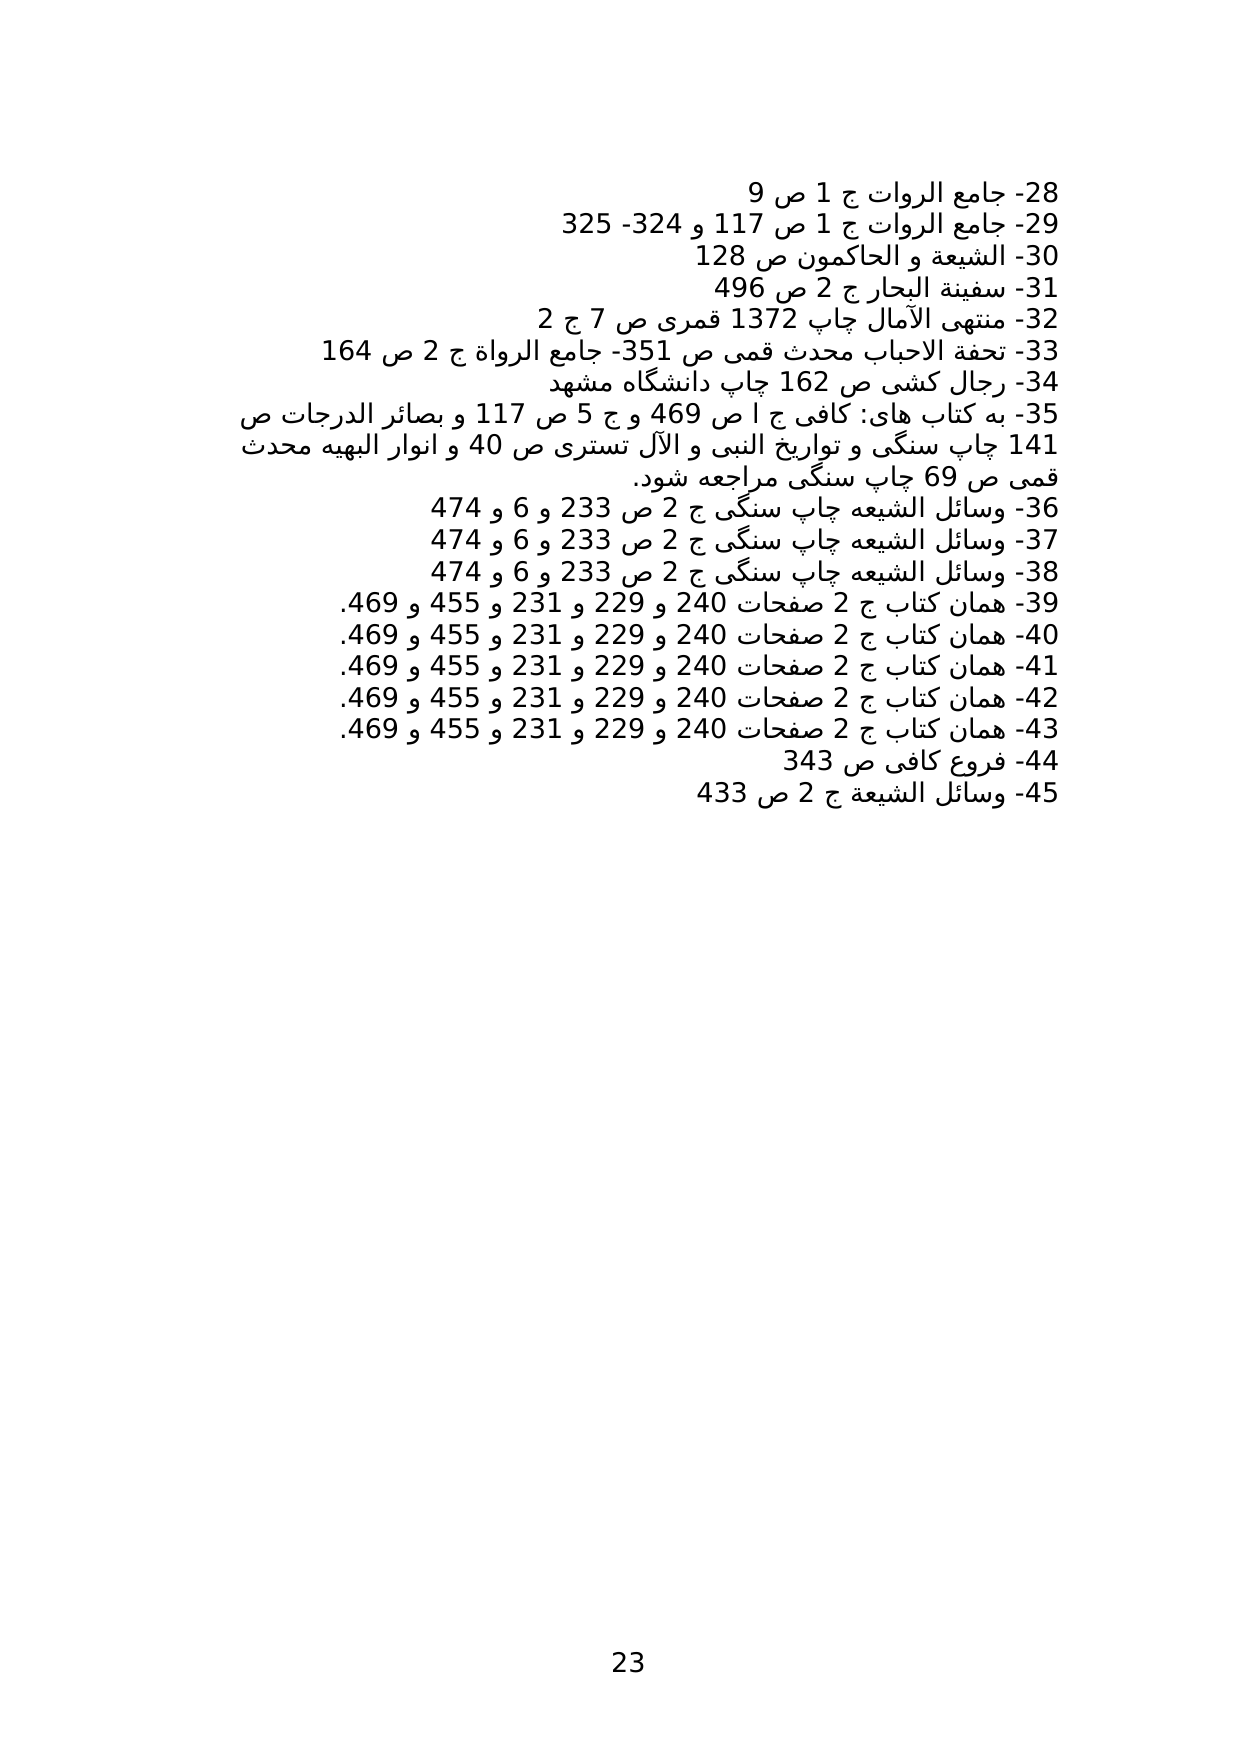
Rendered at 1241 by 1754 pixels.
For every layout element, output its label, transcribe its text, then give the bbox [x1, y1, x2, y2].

text 33- تحفة الاحباب محدث قمى ص 351- جامع الرواة ج 2 ص 164 [197, 335, 1059, 367]
text 42- همان كتاب ج 2 صفحات 240 و 229 و 231 و 455 و 469. [197, 682, 1059, 714]
text 29- جامع الروات ج 1 ص 117 و 324- 325 [197, 209, 1059, 240]
text 37- وسائل الشيعه چاپ سنگى ج 2 ص 233 و 6 و 474 [197, 524, 1059, 556]
text 31- سفينة البحار ج 2 ص 496 [197, 272, 1059, 303]
text 30- الشيعة و الحاكمون ص 128 [197, 240, 1059, 272]
text 45- وسائل الشيعة ج 2 ص 433 [197, 777, 1059, 808]
text 36- وسائل الشيعه چاپ سنگى ج 2 ص 233 و 6 و 474 [197, 493, 1059, 524]
text 35- به كتاب هاى: كافى ج ا ص 469 و ج 5 ص 117 و بصائر الدرجات ص 141 چاپ سنگى و تواريخ النبى و الآل تسترى ص 40 و انوار البهيه محدث قمى ص 69 چاپ سنگى مراجعه شود. [197, 398, 1059, 493]
text 40- همان كتاب ج 2 صفحات 240 و 229 و 231 و 455 و 469. [197, 619, 1059, 651]
text 39- همان كتاب ج 2 صفحات 240 و 229 و 231 و 455 و 469. [197, 587, 1059, 619]
text 41- همان كتاب ج 2 صفحات 240 و 229 و 231 و 455 و 469. [197, 651, 1059, 682]
text 34- رجال كشى ص 162 چاپ دانشگاه مشهد [197, 367, 1059, 398]
text 32- منتهى الآمال چاپ 1372 قمرى ص 7 ج 2 [197, 303, 1059, 335]
text 44- فروع كافى ص 343 [197, 745, 1059, 777]
text 43- همان كتاب ج 2 صفحات 240 و 229 و 231 و 455 و 469. [197, 714, 1059, 745]
text 38- وسائل الشيعه چاپ سنگى ج 2 ص 233 و 6 و 474 [197, 556, 1059, 587]
text 28- جامع الروات ج 1 ص 9 [197, 177, 1059, 209]
